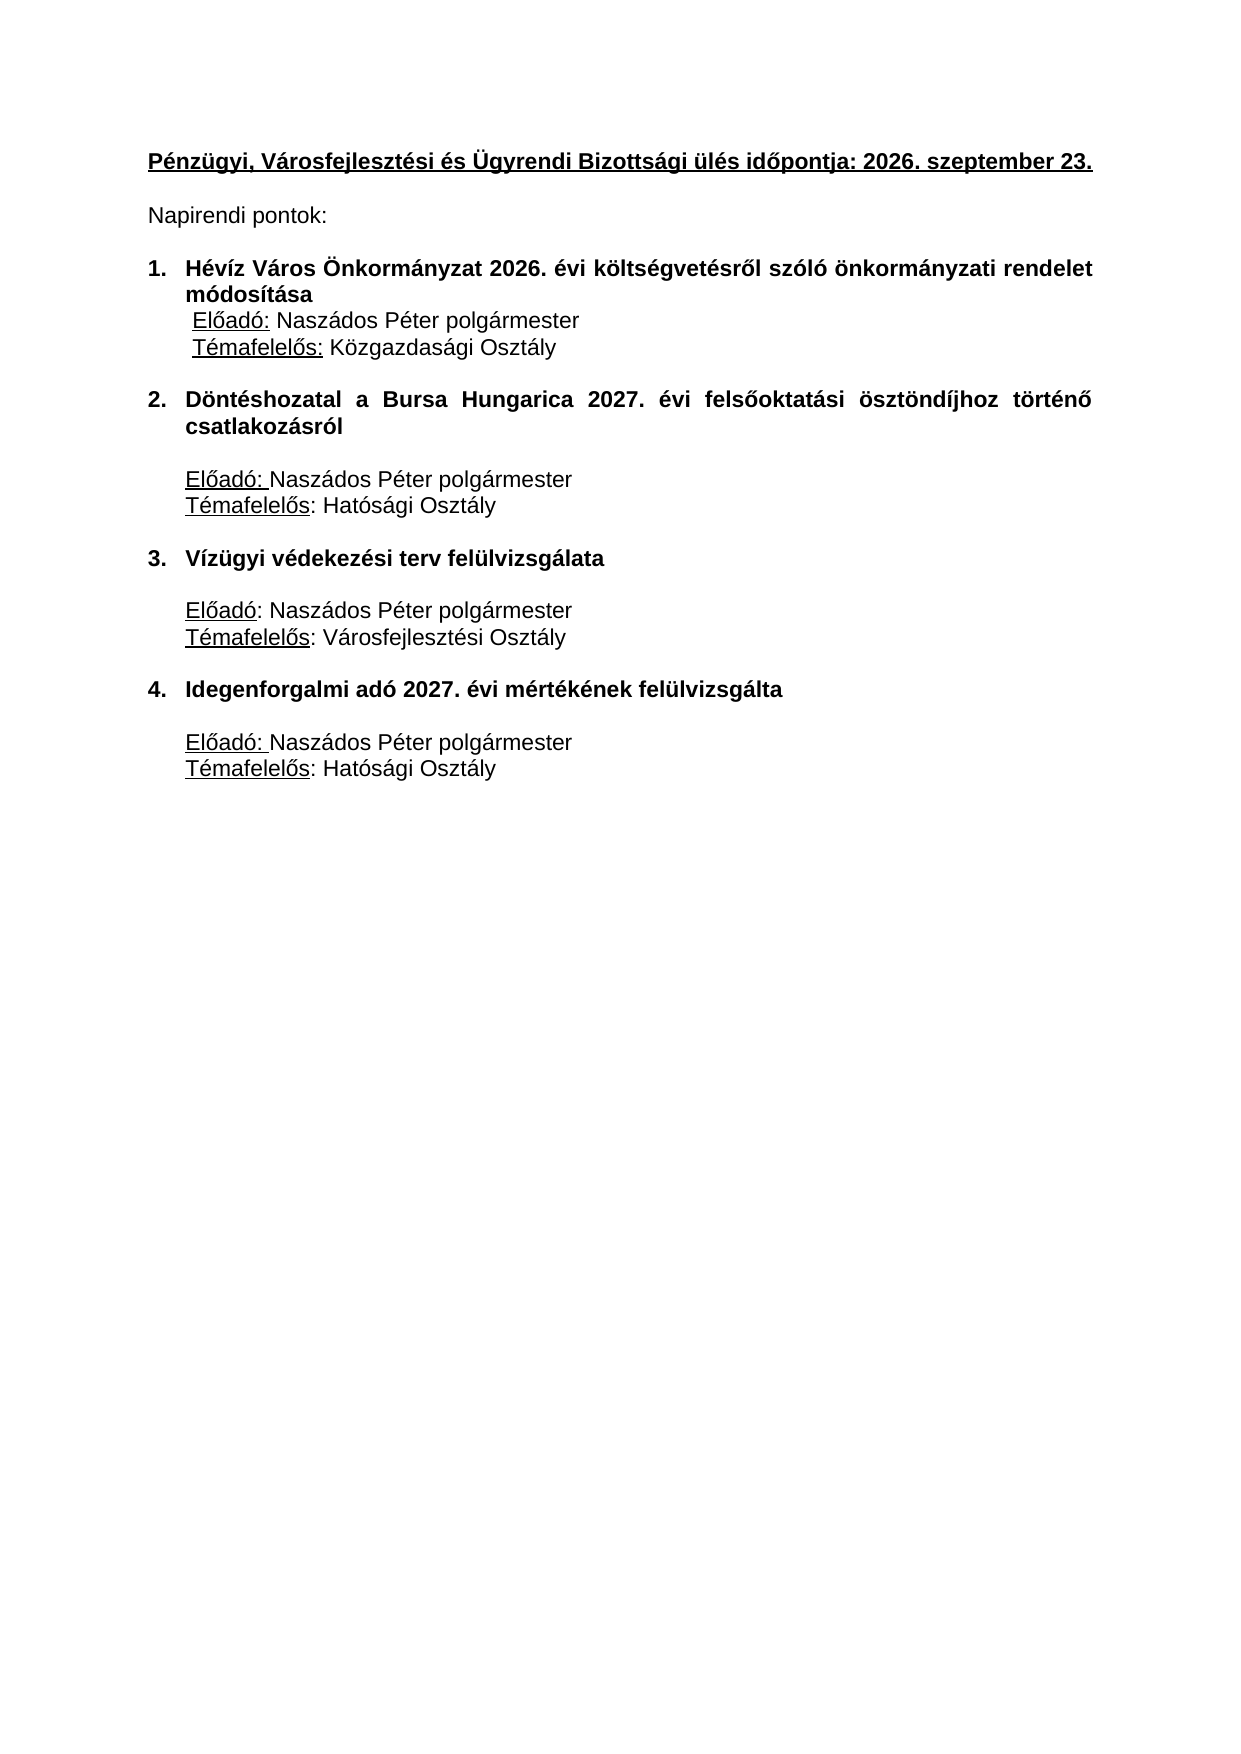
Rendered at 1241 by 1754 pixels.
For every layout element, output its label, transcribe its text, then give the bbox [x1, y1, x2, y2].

list Hévíz Város Önkormányzat 2026. évi költségvetésről szóló önkormányzati rendelet módosítása [148, 255, 1093, 307]
text Előadó: Naszádos Péter polgármester [192, 307, 1093, 334]
text Előadó: Naszádos Péter polgármester [148, 597, 1093, 624]
text Napirendi pontok: [148, 202, 1093, 228]
list Idegenforgalmi adó 2027. évi mértékének felülvizsgálta [148, 676, 1093, 703]
list Döntéshozatal a Bursa Hungarica 2027. évi felsőoktatási ösztöndíjhoz történő csatlakozásról [148, 386, 1093, 439]
text Témafelelős: Hatósági Osztály [148, 492, 1093, 518]
text Pénzügyi, Városfejlesztési és Ügyrendi Bizottsági ülés időpontja: 2026. szeptember 23. [148, 148, 1093, 170]
text Témafelelős: Városfejlesztési Osztály [148, 624, 1093, 650]
text Előadó: Naszádos Péter polgármester [148, 466, 1093, 492]
text Témafelelős: Hatósági Osztály [148, 755, 1093, 782]
text Előadó: Naszádos Péter polgármester [148, 729, 1093, 755]
list Vízügyi védekezési terv felülvizsgálata [148, 544, 1093, 571]
text Témafelelős: Közgazdasági Osztály [192, 334, 1093, 360]
